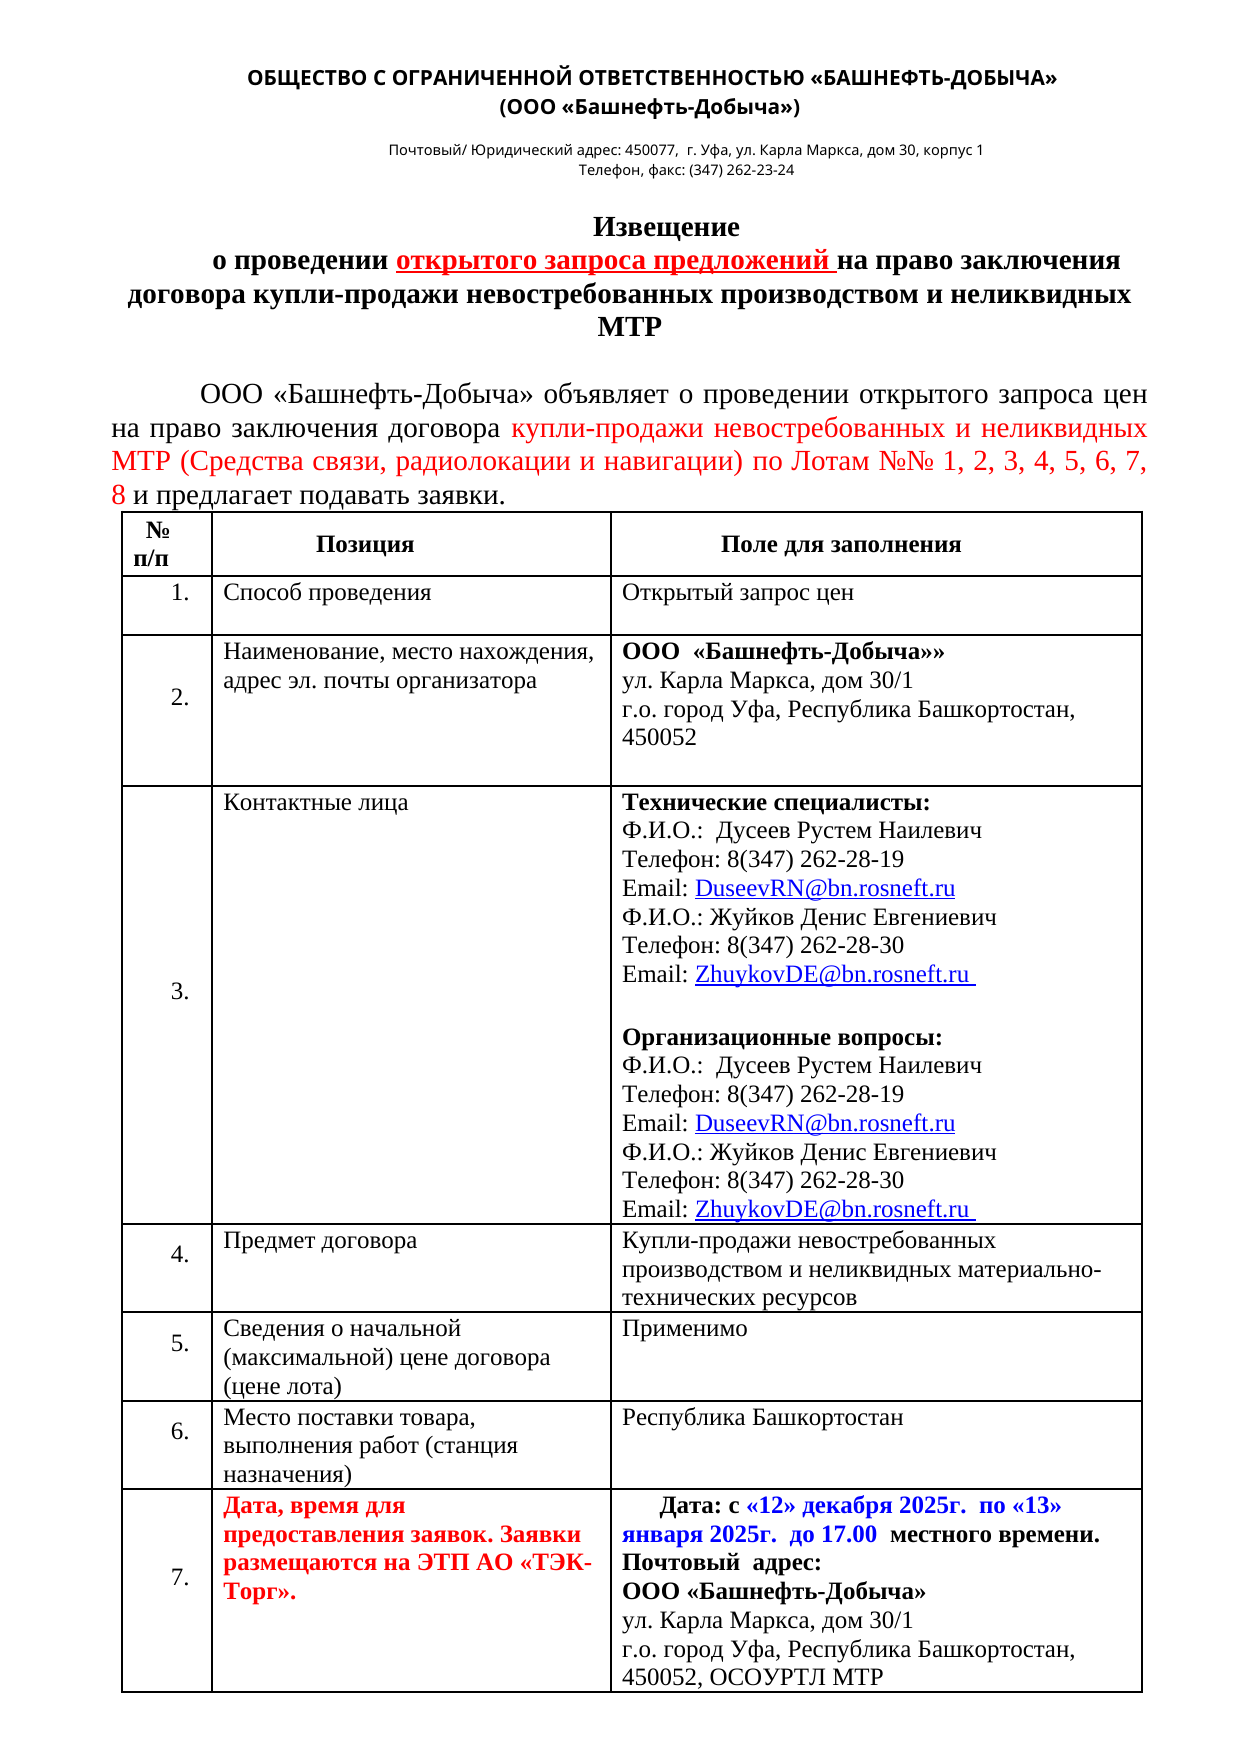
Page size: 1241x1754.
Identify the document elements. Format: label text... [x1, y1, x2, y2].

text Телефон, факс: (347) 262-23-24 [118, 160, 1181, 180]
text Почтовый/ Юридический адрес: 450077, г. Уфа, ул. Карла Маркса, дом 30, корпус 1 [118, 140, 1181, 160]
